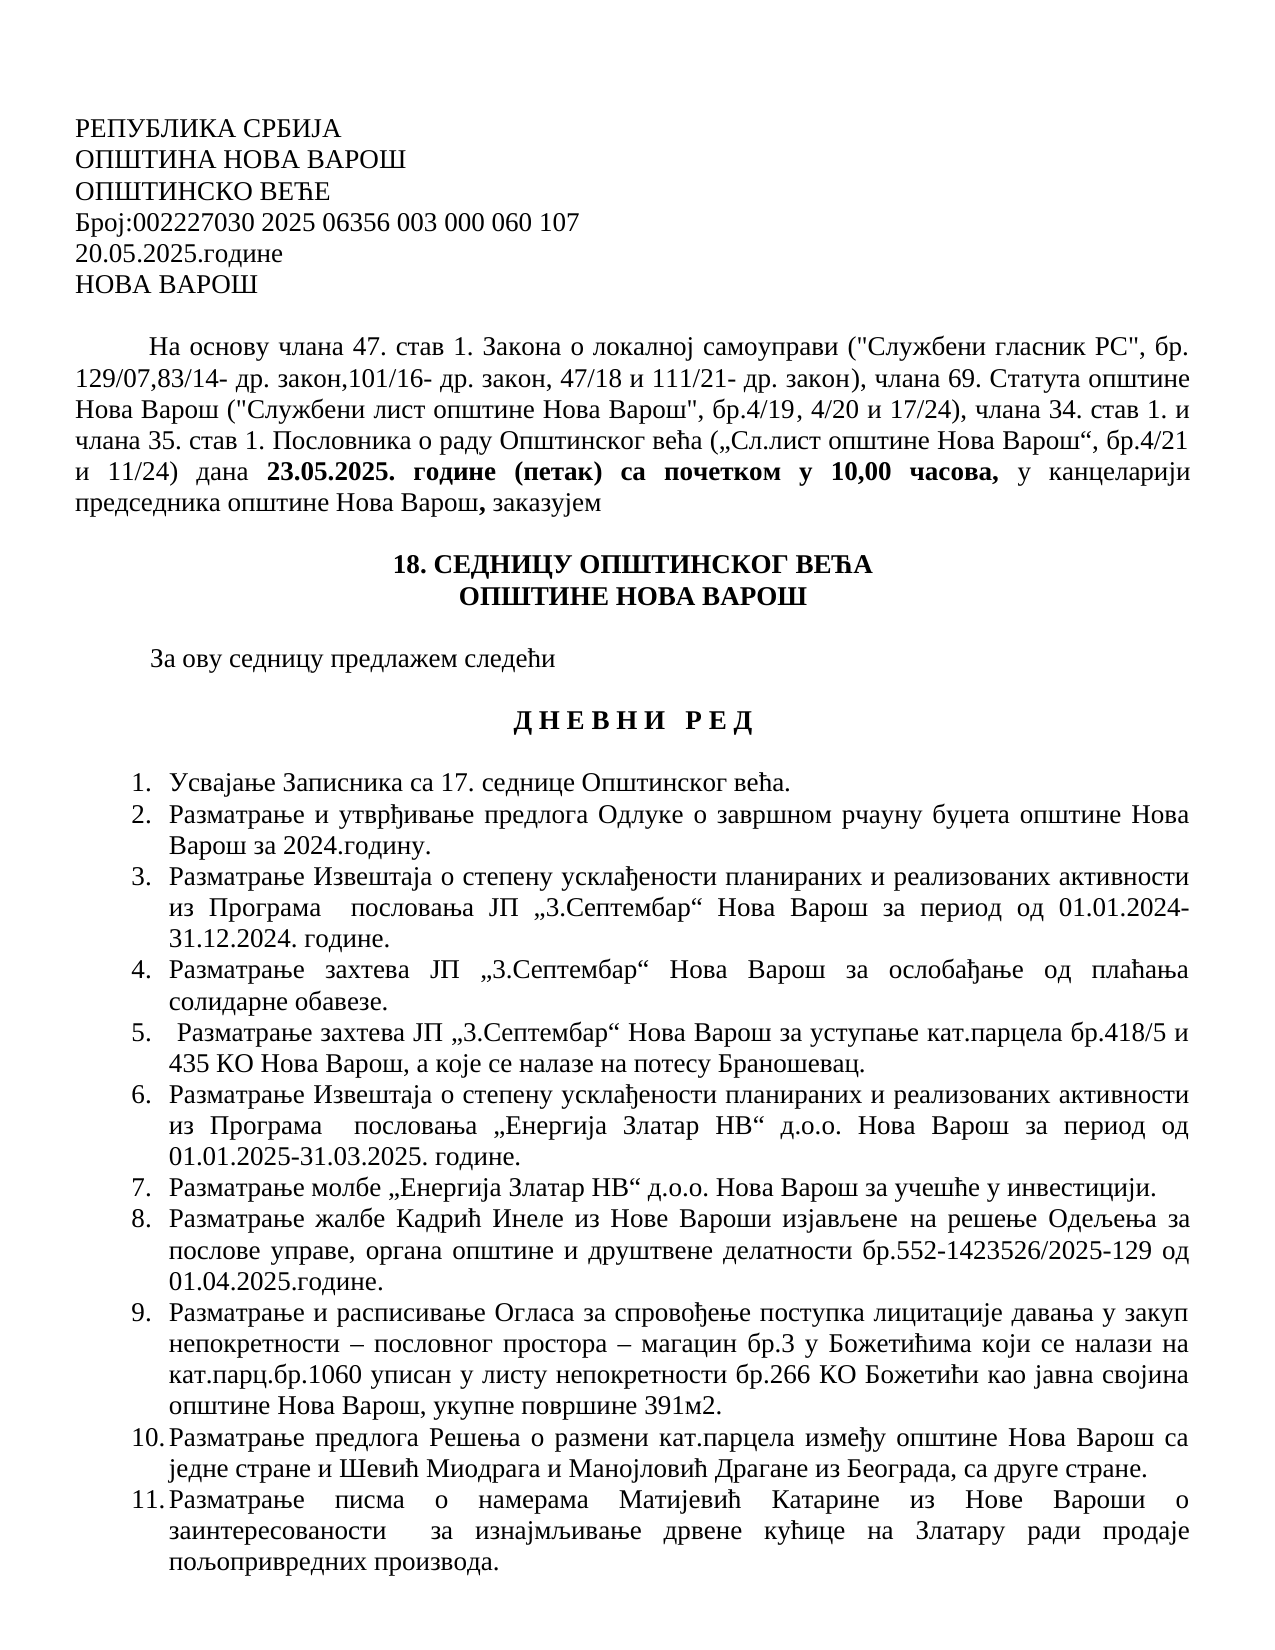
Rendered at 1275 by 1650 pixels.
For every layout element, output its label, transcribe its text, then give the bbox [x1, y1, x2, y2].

text Д Н Е В Н И Р Е Д [75, 704, 1191, 735]
list Разматрање молбе „Енергија Златар НВ“ д.о.о. Нова Варош за учешће у инвестицији. [131, 1171, 1191, 1203]
text На основу члана 47. став 1. Закона о локалној самоуправи ("Службени гласник РС", бр. 129/07,83/14- др. закон,101/16- др. закон, 47/18 и 111/21- др. закон), члана 69. Статута општине Нова Варош ("Службени лист општине Нова Варош", бр.4/19, 4/20 и 17/24), члана 34. став 1. и члана 35. став 1. Пословника о раду Општинског већа („Сл.лист општине Нова Варош“, бр.4/21 и 11/24) дана 23.05.2025. године (петак) са почетком у 10,00 часова, у канцеларији председника општине Нова Варош, заказујем [75, 331, 1191, 517]
list Разматрање захтева ЈП „3.Септембар“ Нова Варош за уступање кат.парцела бр.418/5 и 435 КО Нова Варош, а које се налазе на потесу Браношевац. [131, 1016, 1191, 1078]
list Разматрање предлога Решења о размени кат.парцела између општине Нова Варош са једне стране и Шевић Миодрага и Манојловић Драгане из Београда, са друге стране. [131, 1421, 1191, 1483]
list Разматрање жалбе Кадрић Инеле из Нове Вароши изјављене на решење Одељења за послове управе, органа општине и друштвене делатности бр.552-1423526/2025-129 од 01.04.2025.године. [131, 1203, 1191, 1296]
list Разматрање Извештаја о степену усклађености планираних и реализованих активности из Програма пословања „Енергија Златар НВ“ д.о.о. Нова Варош за период од 01.01.2025-31.03.2025. године. [131, 1078, 1191, 1171]
list Разматрање писма о намерама Матијевић Катарине из Нове Вароши о заинтересованости за изнајмљивање дрвене кућице на Златару ради продаје пољопривредних производа. [131, 1483, 1191, 1576]
text Број:002227030 2025 06356 003 000 060 107 [75, 206, 1191, 237]
list Разматрање Извештаја о степену усклађености планираних и реализованих активности из Програма пословања ЈП „3.Септембар“ Нова Варош за период од 01.01.2024-31.12.2024. године. [131, 860, 1191, 953]
text ОПШТИНА НОВА ВАРОШ [75, 144, 1191, 175]
text 20.05.2025.године [75, 237, 1191, 268]
text За ову седницу предлажем следећи [75, 642, 1191, 673]
text НОВА ВАРОШ [75, 268, 1191, 299]
list Разматрање захтева ЈП „3.Септембар“ Нова Варош за ослобађање од плаћања солидарне обавезе. [131, 953, 1191, 1016]
text РЕПУБЛИКА СРБИЈА [75, 112, 1191, 144]
text ОПШТИНЕ НОВА ВАРОШ [75, 580, 1191, 611]
list Усвајање Записника са 17. седнице Општинског већа. [131, 767, 1191, 798]
list Разматрање и утврђивање предлога Одлуке о завршном рчауну буџета општине Нова Варош за 2024.годину. [131, 798, 1191, 860]
text 18. СЕДНИЦУ ОПШТИНСКОГ ВЕЋА [75, 548, 1191, 580]
list Разматрање и расписивање Огласа за спровођење поступка лицитације давања у закуп непокретности – пословног простора – магацин бр.3 у Божетићима који се налази на кат.парц.бр.1060 уписан у листу непокретности бр.266 КО Божетићи као јавна својина општине Нова Варош, укупне површине 391м2. [131, 1296, 1191, 1421]
text ОПШТИНСКО ВЕЋЕ [75, 175, 1191, 206]
